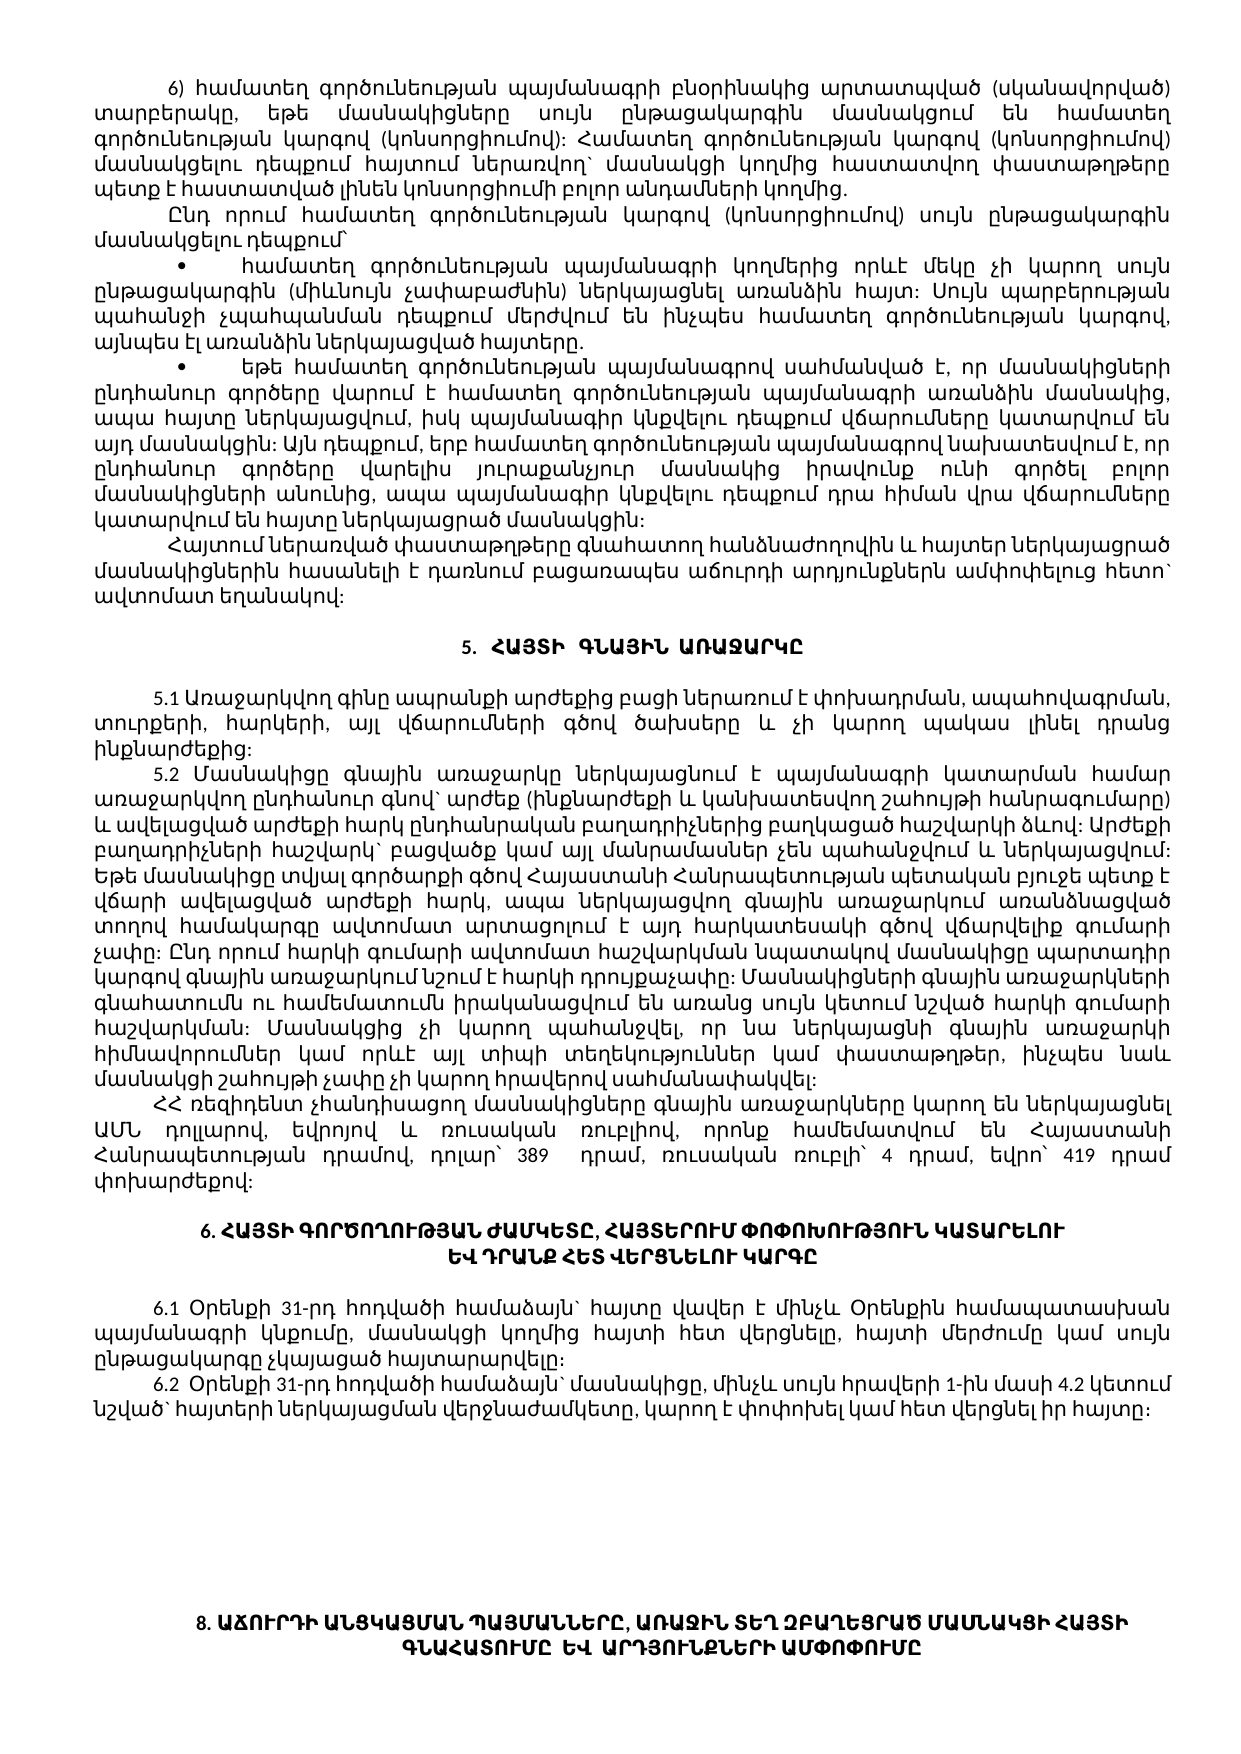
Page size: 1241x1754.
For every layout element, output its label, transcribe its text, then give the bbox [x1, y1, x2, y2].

text Հայտում ներառված փաստաթղթերը գնահատող հանձնաժողովին և հայտեր ներկայացրած մասնակիցներին հասանելի է դառնում բացառապես աճուրդի արդյունքներն ամփոփելուց հետո` ավտոմատ եղանակով: [94, 532, 1171, 609]
text 6.2 Օրենքի 31-րդ հոդվածի համաձայն` մասնակիցը, մինչև սույն հրավերի 1-ին մասի 4.2 կետում նշված` հայտերի ներկայացման վերջնաժամկետը, կարող է փոփոխել կամ հետ վերցնել իր հայտը։ [94, 1371, 1171, 1422]
text Ընդ որում համատեղ գործունեության կարգով (կոնսորցիումով) սույն ընթացակարգին մասնակցելու դեպքում՝ [94, 202, 1171, 253]
text ԵՎ ԴՐԱՆՔ ՀԵՏ ՎԵՐՑՆԵԼՈՒ ԿԱՐԳԸ [94, 1244, 1171, 1269]
text 6) համատեղ գործունեության պայմանագրի բնօրինակից արտատպված (սկանավորված) տարբերակը, եթե մասնակիցները սույն ընթացակարգին մասնակցում են համատեղ գործունեության կարգով (կոնսորցիումով): Համատեղ գործունեության կարգով (կոնսորցիումով) մասնակցելու դեպքում հայտում ներառվող` մասնակցի կողմից հաստատվող փաստաթղթերը պետք է հաստատված լինեն կոնսորցիումի բոլոր անդամների կողմից. [94, 75, 1171, 202]
text 5.1 Առաջարկվող գինը ապրանքի արժեքից բացի ներառում է փոխադրման, ապահովագրման, տուրքերի, հարկերի, այլ վճարումների գծով ծախսերը և չի կարող պակաս լինել դրանց ինքնարժեքից: [94, 685, 1171, 761]
text 5. ՀԱՅՏԻ ԳՆԱՅԻՆ ԱՌԱՋԱՐԿԸ [94, 634, 1171, 659]
text ԳՆԱՀԱՏՈՒՄԸ ԵՎ ԱՐԴՅՈՒՆՔՆԵՐԻ ԱՄՓՈՓՈՒՄԸ [94, 1635, 1171, 1661]
list եթե համատեղ գործունեության պայմանագրով սահմանված է, որ մասնակիցների ընդհանուր գործերը վարում է համատեղ գործունեության պայմանագրի առանձին մասնակից, ապա հայտը ներկայացվում, իսկ պայմանագիր կնքվելու դեպքում վճարումները կատարվում են այդ մասնակցին: Այն դեպքում, երբ համատեղ գործունեության պայմանագրով նախատեսվում է, որ ընդհանուր գործերը վարելիս յուրաքանչյուր մասնակից իրավունք ունի գործել բոլոր մասնակիցների անունից, ապա պայմանագիր կնքվելու դեպքում դրա հիման վրա վճարումները կատարվում են հայտը ներկայացրած մասնակցին: [94, 354, 1171, 532]
text 6. ՀԱՅՏԻ ԳՈՐԾՈՂՈՒԹՅԱՆ ԺԱՄԿԵՏԸ, ՀԱՅՏԵՐՈՒՄ ՓՈՓՈԽՈՒԹՅՈՒՆ ԿԱՏԱՐԵԼՈՒ [94, 1219, 1171, 1244]
text 8. ԱՃՈՒՐԴԻ ԱՆՑԿԱՑՄԱՆ ՊԱՅՄԱՆՆԵՐԸ, ԱՌԱՋԻՆ ՏԵՂ ԶԲԱՂԵՑՐԱԾ ՄԱՍՆԱԿՑԻ ՀԱՅՏԻ [94, 1610, 1171, 1635]
text 6.1 Օրենքի 31-րդ հոդվածի համաձայն` հայտը վավեր է մինչև Օրենքին համապատասխան պայմանագրի կնքումը, մասնակցի կողմից հայտի հետ վերցնելը, հայտի մերժումը կամ սույն ընթացակարգը չկայացած հայտարարվելը։ [94, 1295, 1171, 1371]
list համատեղ գործունեության պայմանագրի կողմերից որևէ մեկը չի կարող սույն ընթացակարգին (միևնույն չափաբաժնին) ներկայացնել առանձին հայտ: Սույն պարբերության պահանջի չպահպանման դեպքում մերժվում են ինչպես համատեղ գործունեության կարգով, այնպես էլ առանձին ներկայացված հայտերը. [94, 253, 1171, 354]
text ՀՀ ռեզիդենտ չհանդիսացող մասնակիցները գնային առաջարկները կարող են ներկայացնել ԱՄՆ դոլլարով, եվրոյով և ռուսական ռուբլիով, որոնք համեմատվում են Հայաստանի Հանրապետության դրամով, դոլար՝ 389 դրամ, ռուսական ռուբլի՝ 4 դրամ, եվրո՝ 419 դրամ փոխարժեքով: [94, 1092, 1171, 1193]
text 5.2 Մասնակիցը գնային առաջարկը ներկայացնում է պայմանագրի կատարման համար առաջարկվող ընդհանուր գնով` արժեք (ինքնարժեքի և կանխատեսվող շահույթի հանրագումարը) և ավելացված արժեքի հարկ ընդհանրական բաղադրիչներից բաղկացած հաշվարկի ձևով: Արժեքի բաղադրիչների հաշվարկ` բացվածք կամ այլ մանրամասներ չեն պահանջվում և ներկայացվում: Եթե մասնակիցը տվյալ գործարքի գծով Հայաստանի Հանրապետության պետական բյուջե պետք է վճարի ավելացված արժեքի հարկ, ապա ներկայացվող գնային առաջարկում առանձնացված տողով համակարգը ավտոմատ արտացոլում է այդ հարկատեսակի գծով վճարվելիք գումարի չափը: Ընդ որում հարկի գումարի ավտոմատ հաշվարկման նպատակով մասնակիցը պարտադիր կարգով գնային առաջարկում նշում է հարկի դրույքաչափը: Մասնակիցների գնային առաջարկների գնահատումն ու համեմատումն իրականացվում են առանց սույն կետում նշված հարկի գումարի հաշվարկման: Մասնակցից չի կարող պահանջվել, որ նա ներկայացնի գնային առաջարկի հիմնավորումներ կամ որևէ այլ տիպի տեղեկություններ կամ փաստաթղթեր, ինչպես նաև մասնակցի շահույթի չափը չի կարող հրավերով սահմանափակվել: [94, 761, 1171, 1092]
